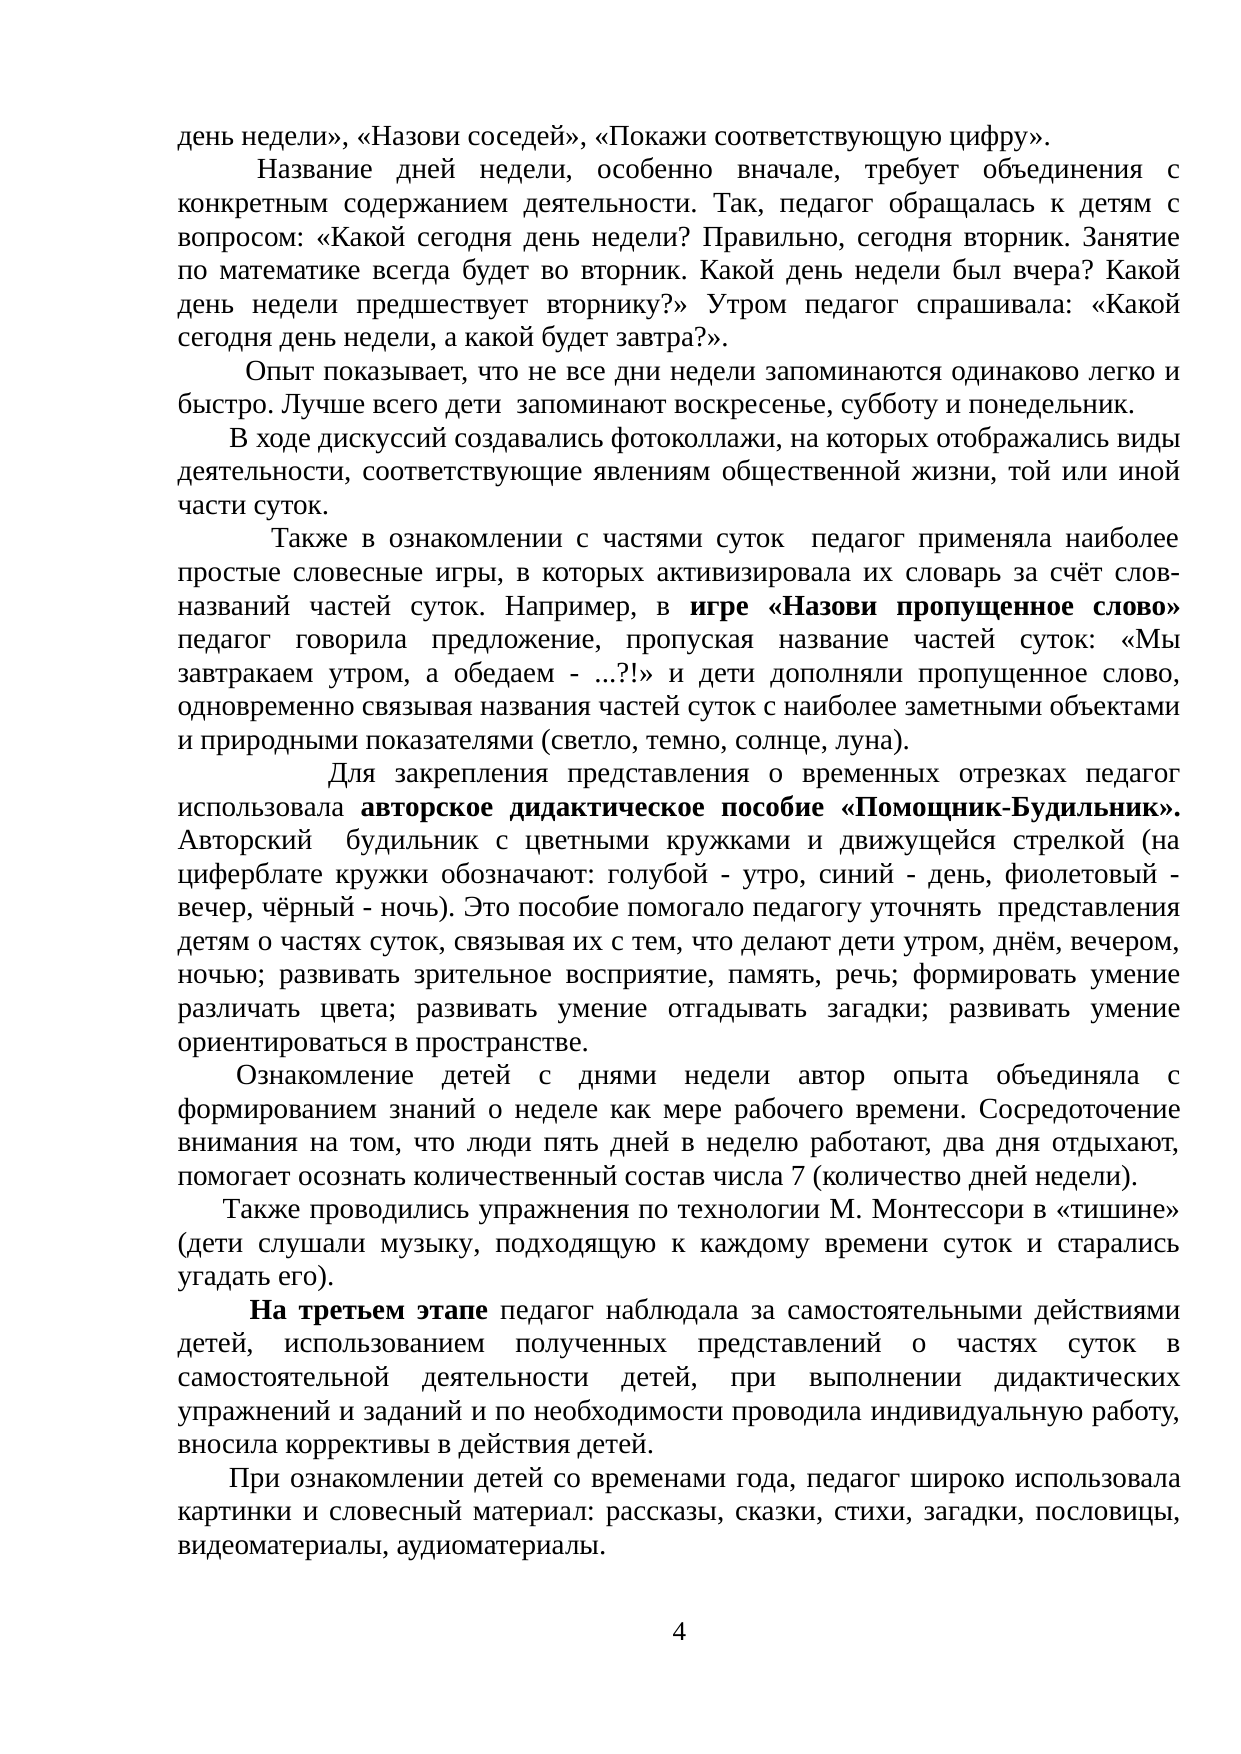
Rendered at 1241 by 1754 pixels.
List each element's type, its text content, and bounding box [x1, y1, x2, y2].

text Для закрепления представления о временных отрезках педагог использовала авторское дидактическое пособие «Помощник-Будильник». Авторский будильник с цветными кружками и движущейся стрелкой (на циферблате кружки обозначают: голубой - утро, синий - день, фиолетовый - вечер, чёрный - ночь). Это пособие помогало педагогу уточнять представления детям о частях суток, связывая их с тем, что делают дети утром, днём, вечером, ночью; развивать зрительное восприятие, память, речь; формировать умение различать цвета; развивать умение отгадывать загадки; развивать умение ориентироваться в пространстве. [177, 755, 1181, 1057]
text При ознакомлении детей со временами года, педагог широко использовала картинки и словесный материал: рассказы, сказки, стихи, загадки, пословицы, видеоматериалы, аудиоматериалы. [177, 1460, 1181, 1560]
text В ходе дискуссий создавались фотоколлажи, на которых отображались виды деятельности, соответствующие явлениям общественной жизни, той или иной части суток. [177, 420, 1181, 521]
text Название дней недели, особенно вначале, требует объединения с конкретным содержанием деятельности. Так, педагог обращалась к детям с вопросом: «Какой сегодня день недели? Правильно, сегодня вторник. Занятие по математике всегда будет во вторник. Какой день недели был вчера? Какой день недели предшествует вторнику?» Утром педагог спрашивала: «Какой сегодня день недели, а какой будет завтра?». [177, 152, 1181, 353]
text Также проводились упражнения по технологии М. Монтессори в «тишине» (дети слушали музыку, подходящую к каждому времени суток и старались угадать его). [177, 1191, 1181, 1292]
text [177, 118, 1181, 152]
text Опыт показывает, что не все дни недели запоминаются одинаково легко и быстро. Лучше всего дети запоминают воскресенье, субботу и понедельник. [177, 353, 1181, 420]
text Ознакомление детей с днями недели автор опыта объединяла с формированием знаний о неделе как мере рабочего времени. Сосредоточение внимания на том, что люди пять дней в неделю работают, два дня отдыхают, помогает осознать количественный состав числа 7 (количество дней недели). [177, 1057, 1181, 1191]
text На третьем этапе педагог наблюдала за самостоятельными действиями детей, использованием полученных представлений о частях суток в самостоятельной деятельности детей, при выполнении дидактических упражнений и заданий и по необходимости проводила индивидуальную работу, вносила коррективы в действия детей. [177, 1292, 1181, 1460]
text Также в ознакомлении с частями суток педагог применяла наиболее простые словесные игры, в которых активизировала их словарь за счёт слов-названий частей суток. Например, в игре «Назови пропущенное слово» педагог говорила предложение, пропуская название частей суток: «Мы завтракаем утром, а обедаем - ...?!» и дети дополняли пропущенное слово, одновременно связывая названия частей суток с наиболее заметными объектами и природными показателями (светло, темно, солнце, луна). [177, 521, 1181, 755]
